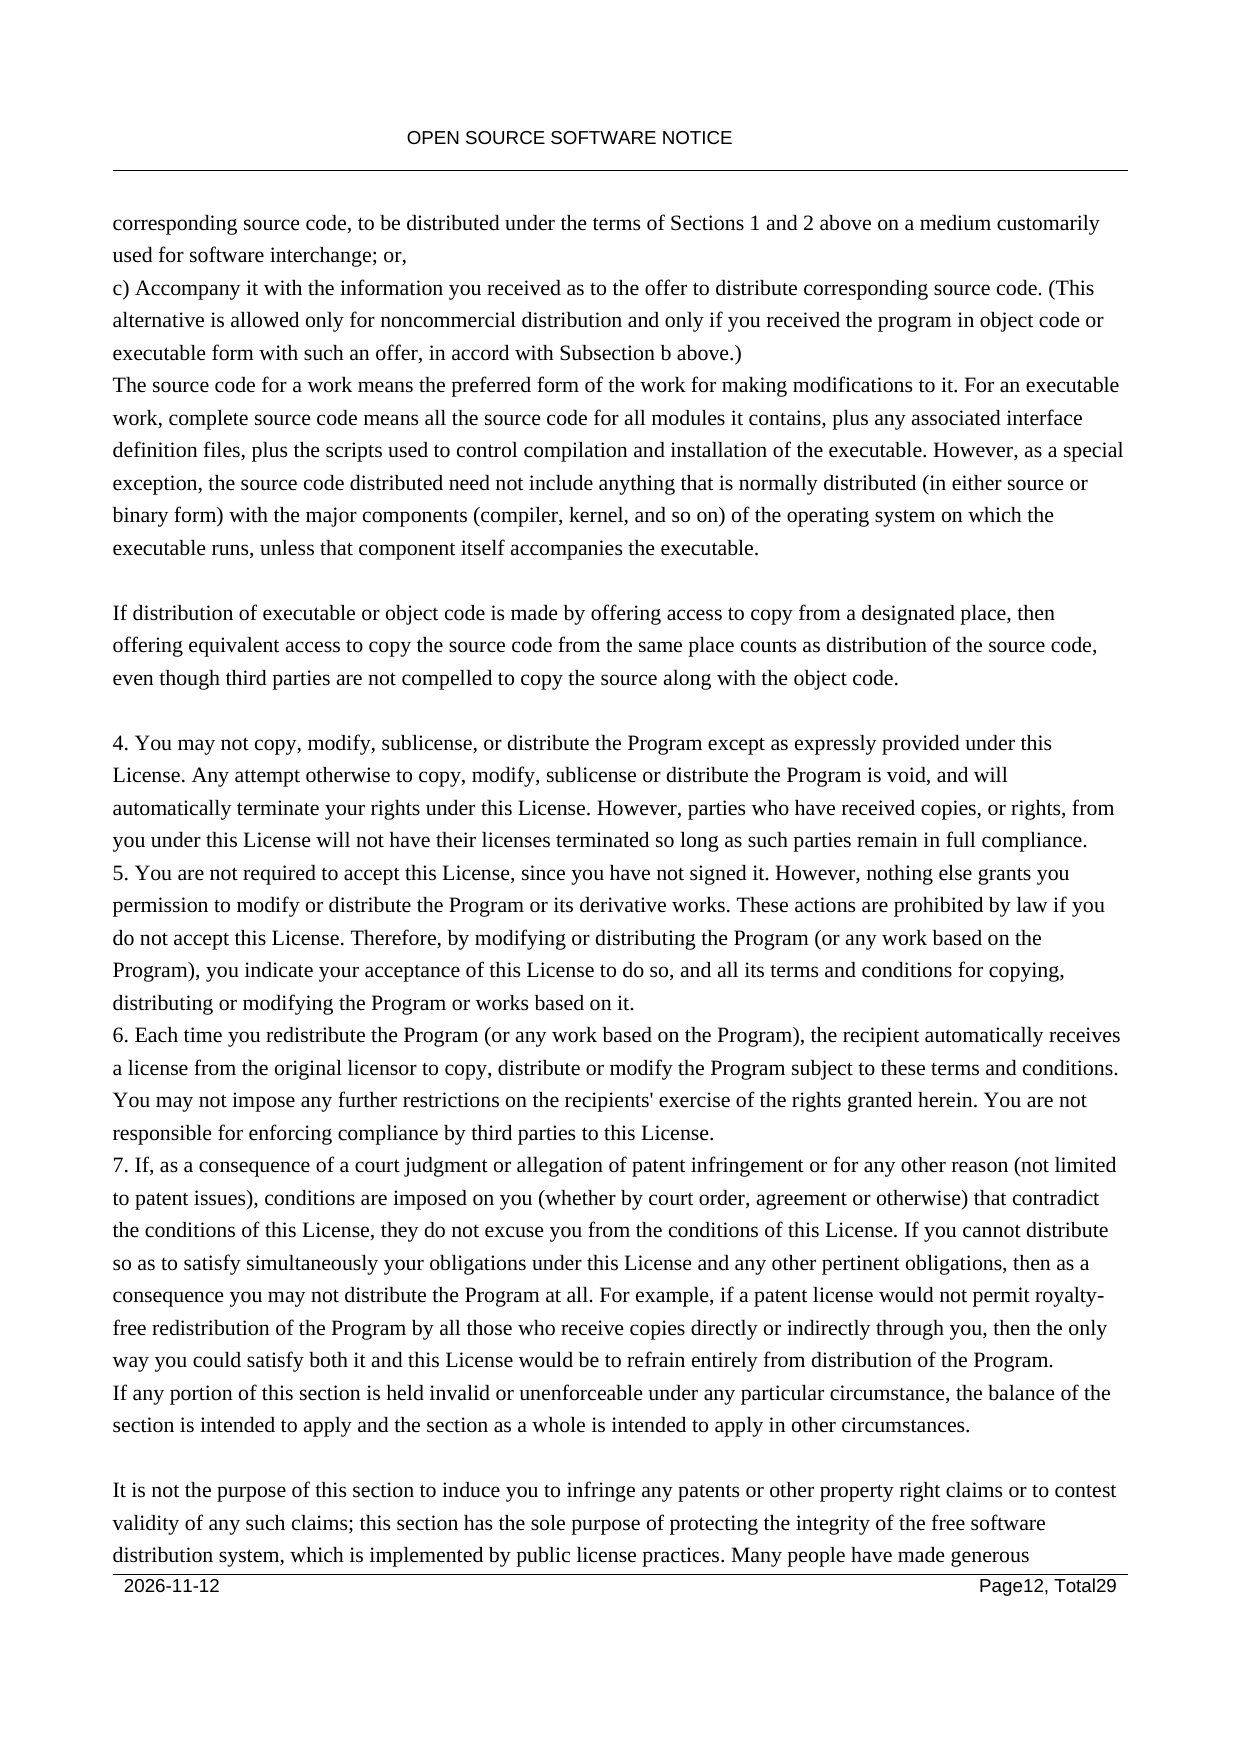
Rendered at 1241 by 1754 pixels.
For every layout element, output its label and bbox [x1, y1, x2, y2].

text [112, 206, 1128, 1571]
